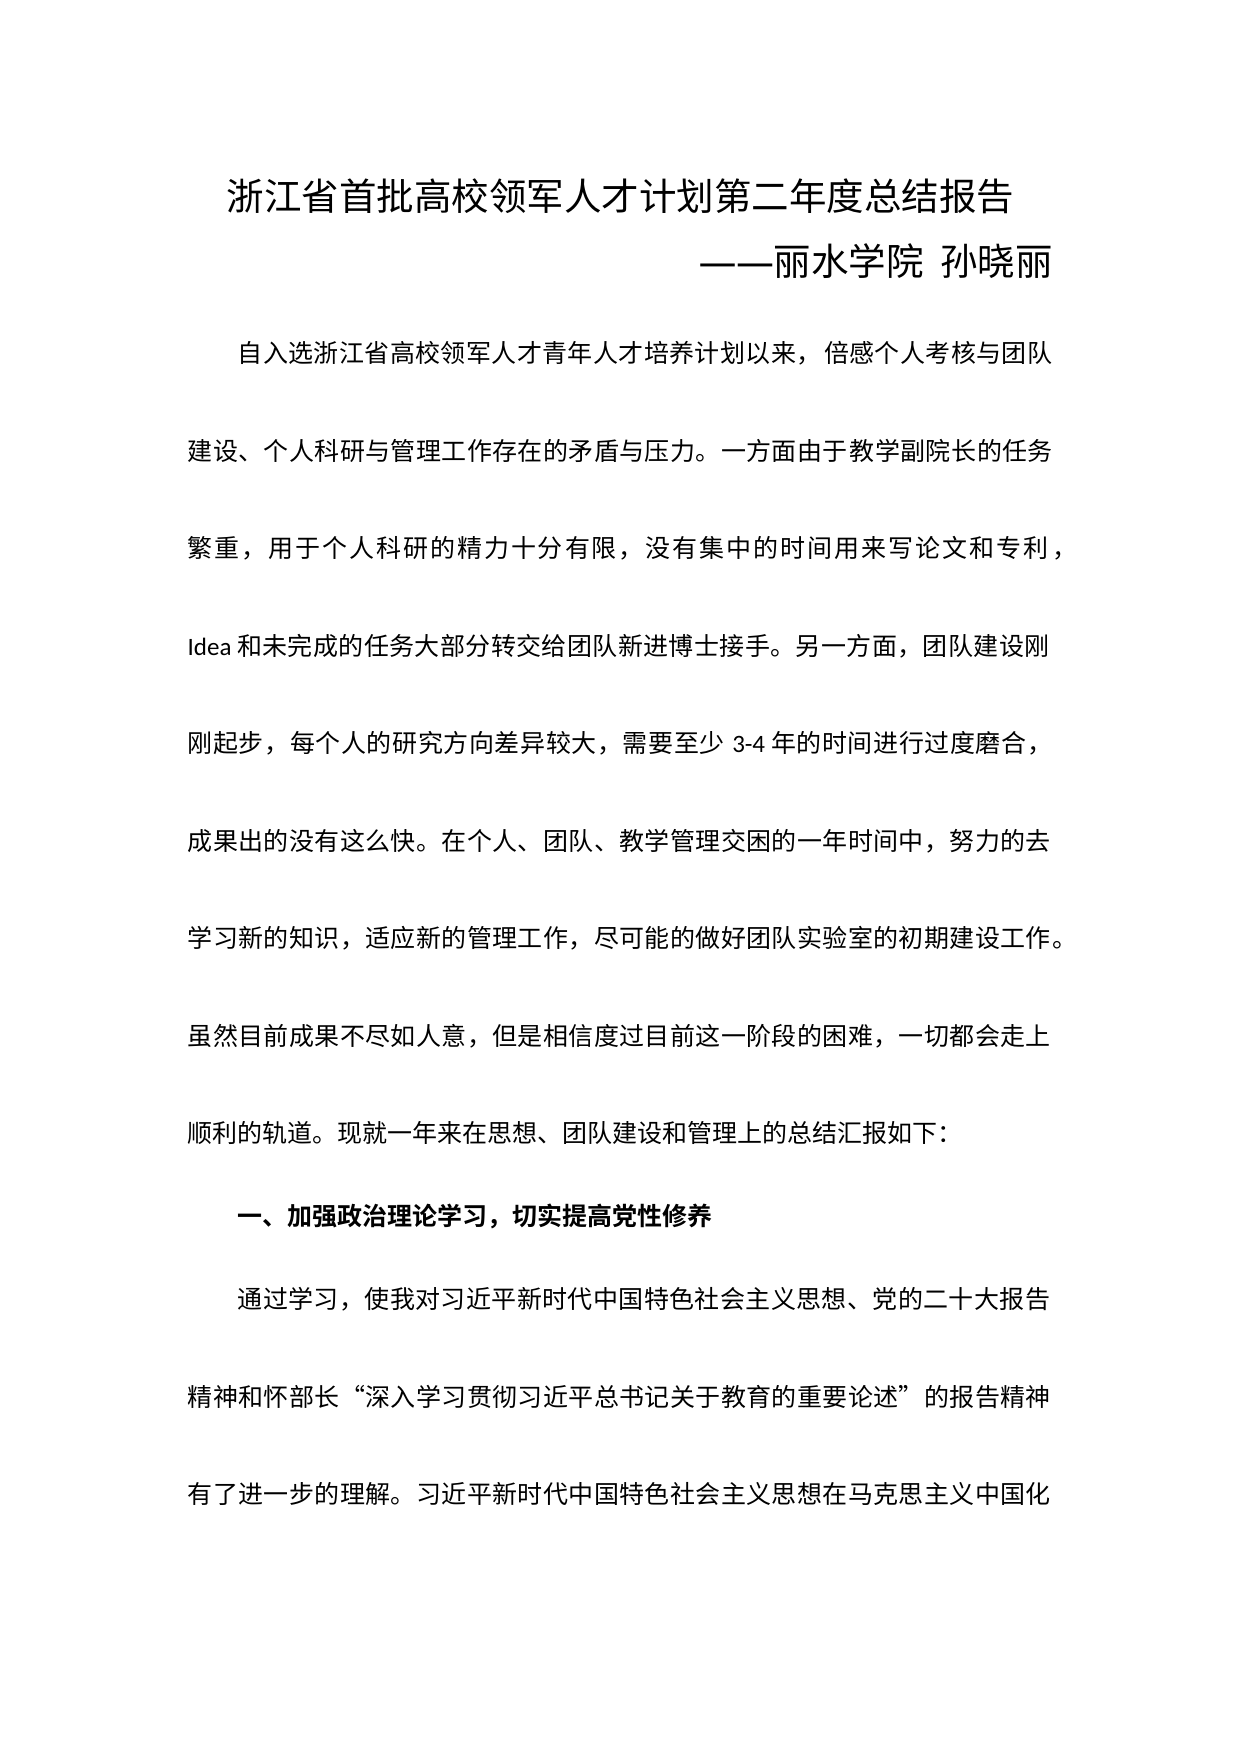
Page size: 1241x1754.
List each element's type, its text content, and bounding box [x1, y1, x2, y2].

text 浙江省首批高校领军人才计划第二年度总结报告 [187, 162, 1053, 227]
text 自入选浙江省高校领军人才青年人才培养计划以来，倍感个人考核与团队建设、个人科研与管理工作存在的矛盾与压力。一方面由于教学副院长的任务繁重，用于个人科研的精力十分有限，没有集中的时间用来写论文和专利，Idea和未完成的任务大部分转交给团队新进博士接手。另一方面，团队建设刚刚起步，每个人的研究方向差异较大，需要至少3-4年的时间进行过度磨合，成果出的没有这么快。在个人、团队、教学管理交困的一年时间中，努力的去学习新的知识，适应新的管理工作，尽可能的做好团队实验室的初期建设工作。虽然目前成果不尽如人意，但是相信度过目前这一阶段的困难，一切都会走上顺利的轨道。现就一年来在思想、团队建设和管理上的总结汇报如下： [187, 319, 1053, 1164]
text ——丽水学院 孙晓丽 [187, 227, 1053, 292]
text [187, 1265, 1053, 1525]
text 一、加强政治理论学习，切实提高党性修养 [187, 1182, 1053, 1247]
